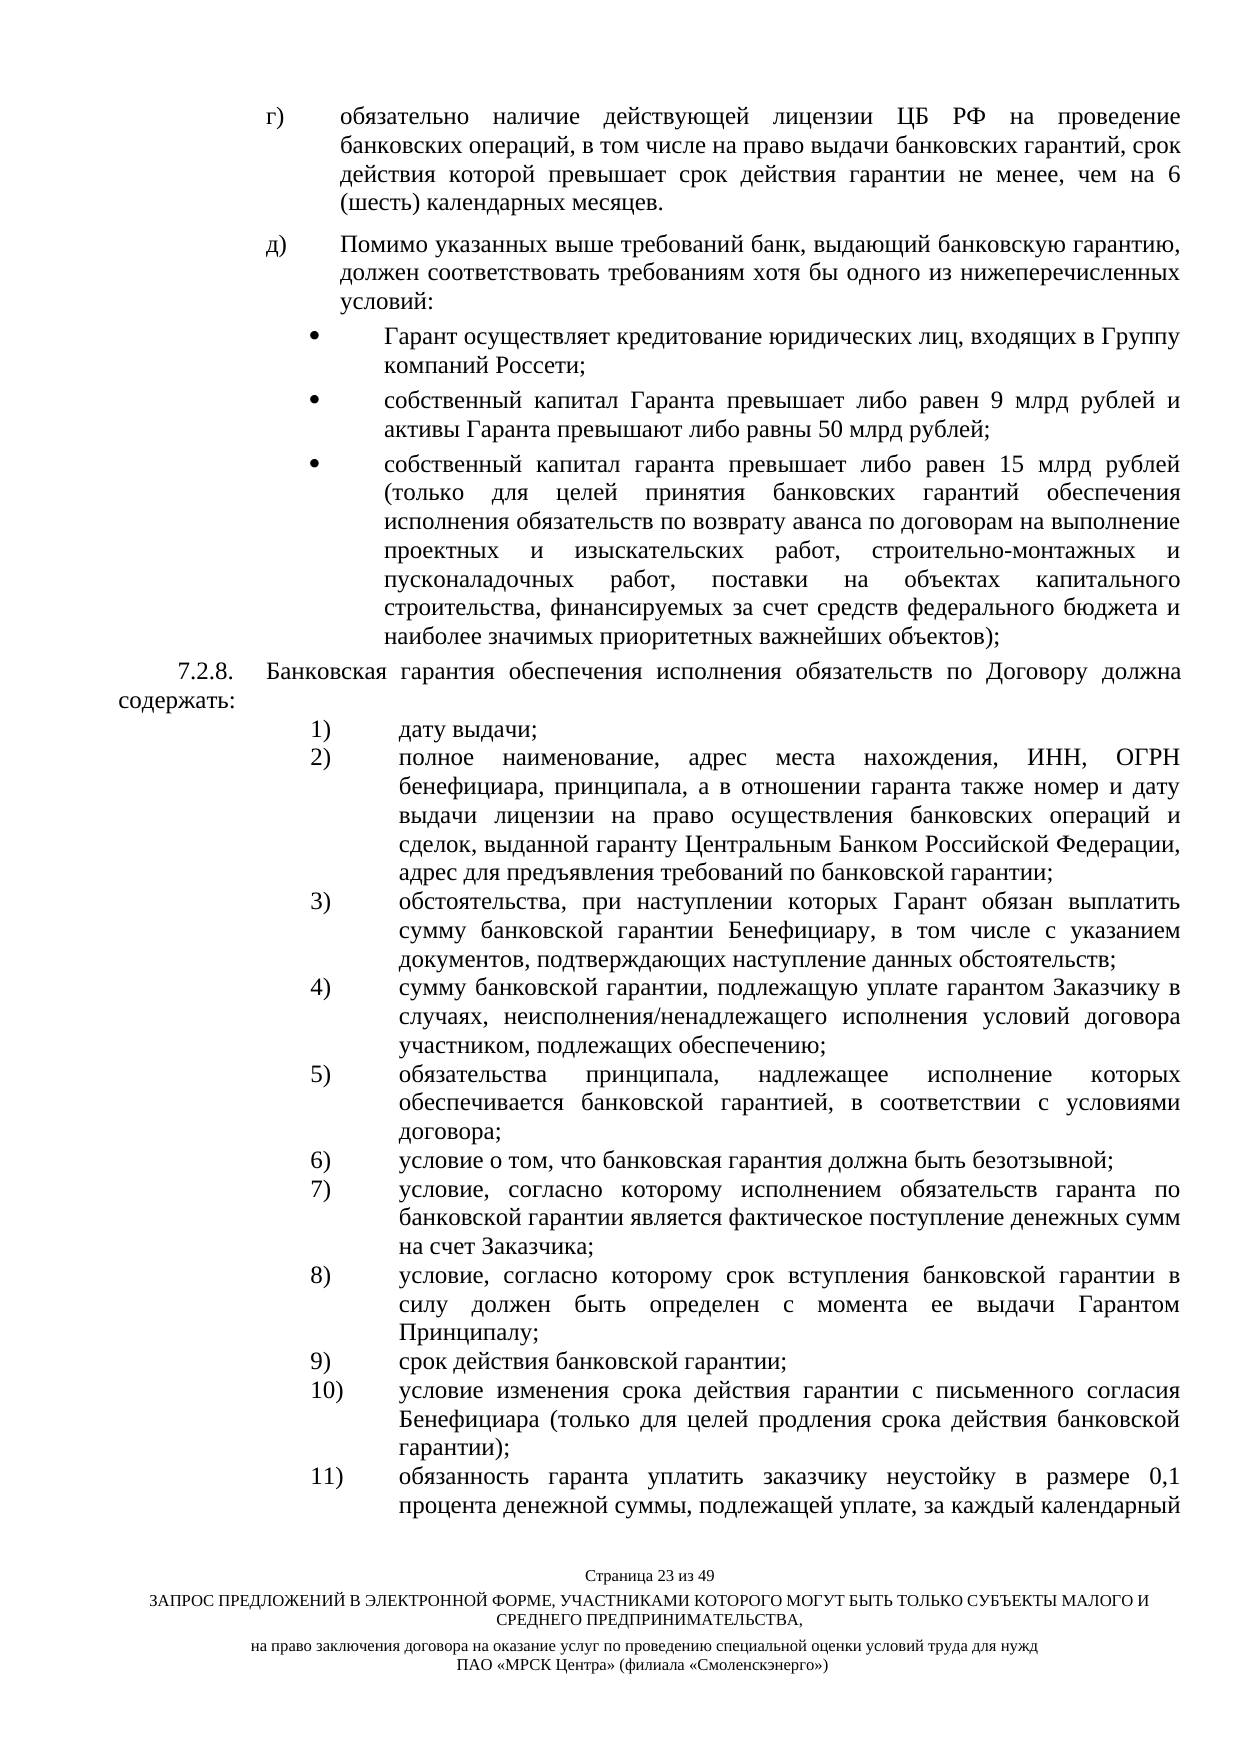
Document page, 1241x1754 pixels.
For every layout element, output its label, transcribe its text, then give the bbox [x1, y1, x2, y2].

list обязательно наличие действующей лицензии ЦБ РФ на проведение банковских операций, в том числе на право выдачи банковских гарантий, срок действия которой превышает срок действия гарантии не менее, чем на 6 (шесть) календарных месяцев. [266, 101, 1181, 216]
list Помимо указанных выше требований банк, выдающий банковскую гарантию, должен соответствовать требованиям хотя бы одного из нижеперечисленных условий: [266, 229, 1181, 315]
list срок действия банковской гарантии; [310, 1346, 1181, 1375]
list сумму банковской гарантии, подлежащую уплате гарантом Заказчику в случаях, неисполнения/ненадлежащего исполнения условий договора участником, подлежащих обеспечению; [310, 972, 1181, 1059]
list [310, 1461, 1181, 1519]
list полное наименование, адрес места нахождения, ИНН, ОГРН бенефициара, принципала, а в отношении гаранта также номер и дату выдачи лицензии на право осуществления банковских операций и сделок, выданной гаранту Центральным Банком Российской Федерации, адрес для предъявления требований по банковской гарантии; [310, 742, 1181, 886]
list условие, согласно которому исполнением обязательств гаранта по банковской гарантии является фактическое поступление денежных сумм на счет Заказчика; [310, 1174, 1181, 1260]
list собственный капитал Гаранта превышает либо равен 9 млрд рублей и активы Гаранта превышают либо равны 50 млрд рублей; [310, 385, 1181, 442]
list обстоятельства, при наступлении которых Гарант обязан выплатить сумму банковской гарантии Бенефициару, в том числе с указанием документов, подтверждающих наступление данных обстоятельств; [310, 886, 1181, 972]
list Гарант осуществляет кредитование юридических лиц, входящих в Группу компаний Россети; [310, 321, 1181, 379]
list условие о том, что банковская гарантия должна быть безотзывной; [310, 1145, 1181, 1174]
list дату выдачи; [310, 714, 1181, 742]
list Банковская гарантия обеспечения исполнения обязательств по Договору должна содержать: [118, 656, 1181, 714]
list условие изменения срока действия гарантии с письменного согласия Бенефициара (только для целей продления срока действия банковской гарантии); [310, 1375, 1181, 1461]
list условие, согласно которому срок вступления банковской гарантии в силу должен быть определен с момента ее выдачи Гарантом Принципалу; [310, 1260, 1181, 1346]
list собственный капитал гаранта превышает либо равен 15 млрд рублей (только для целей принятия банковских гарантий обеспечения исполнения обязательств по возврату аванса по договорам на выполнение проектных и изыскательских работ, строительно-монтажных и пусконаладочных работ, поставки на объектах капитального строительства, финансируемых за счет средств федерального бюджета и наиболее значимых приоритетных важнейших объектов); [310, 449, 1181, 650]
list обязательства принципала, надлежащее исполнение которых обеспечивается банковской гарантией, в соответствии с условиями договора; [310, 1059, 1181, 1145]
